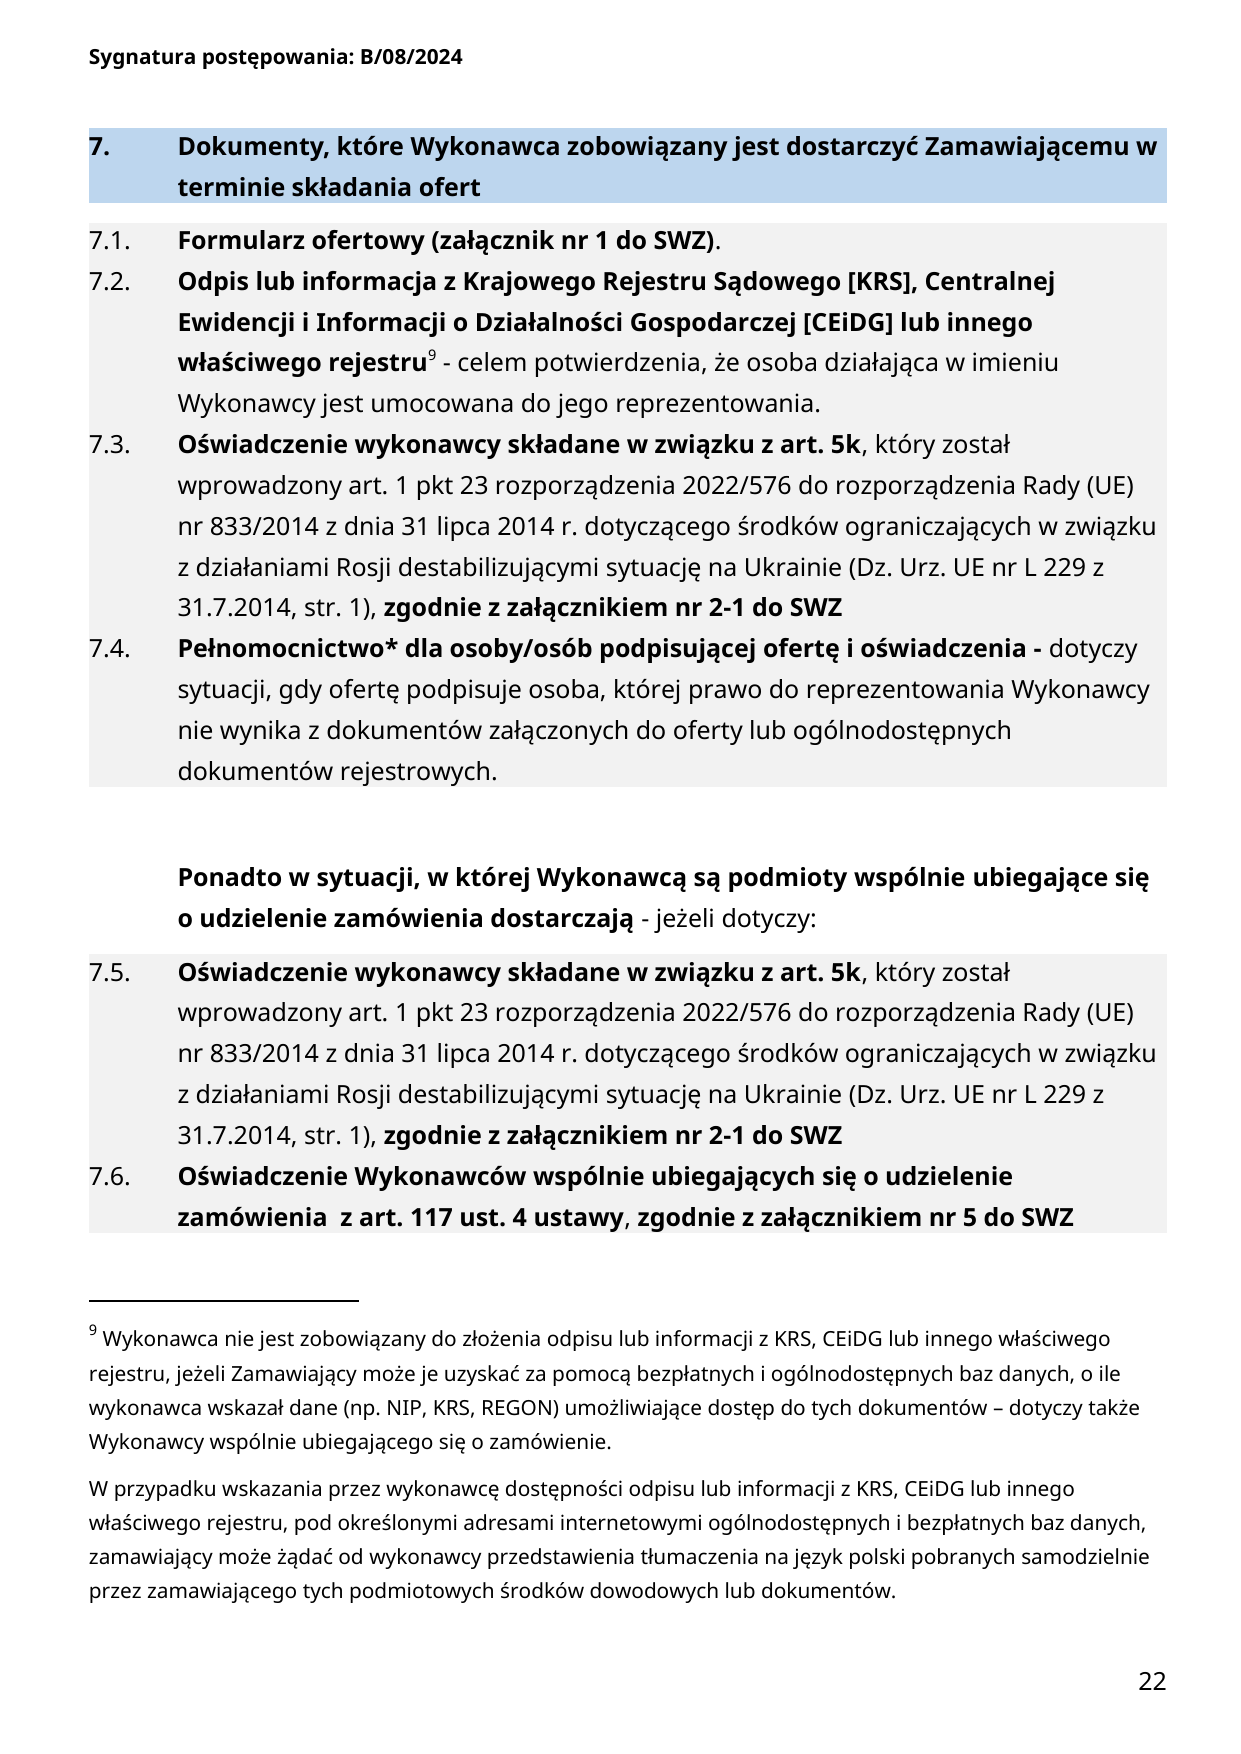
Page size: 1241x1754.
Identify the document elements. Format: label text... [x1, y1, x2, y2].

list Pełnomocnictwo* dla osoby/osób podpisującej ofertę i oświadczenia - dotyczy sytuacji, gdy ofertę podpisuje osoba, której prawo do reprezentowania Wykonawcy nie wynika z dokumentów załączonych do oferty lub ogólnodostępnych dokumentów rejestrowych. [89, 631, 1167, 787]
text Dokumenty, które Wykonawca zobowiązany jest dostarczyć Zamawiającemu w terminie składania ofert [89, 128, 1167, 203]
list Odpis lub informacja z Krajowego Rejestru Sądowego [KRS], Centralnej Ewidencji i Informacji o Działalności Gospodarczej [CEiDG] lub innego właściwego rejestru - celem potwierdzenia, że osoba działająca w imieniu Wykonawcy jest umocowana do jego reprezentowania. [89, 263, 1167, 420]
list Formularz ofertowy (załącznik nr 1 do SWZ). [89, 223, 1167, 257]
list Oświadczenie Wykonawców wspólnie ubiegających się o udzielenie zamówienia z art. 117 ust. 4 ustawy, zgodnie z załącznikiem nr 5 do SWZ [89, 1158, 1167, 1233]
list Oświadczenie wykonawcy składane w związku z art. 5k, który został wprowadzony art. 1 pkt 23 rozporządzenia 2022/576 do rozporządzenia Rady (UE) nr 833/2014 z dnia 31 lipca 2014 r. dotyczącego środków ograniczających w związku z działaniami Rosji destabilizującymi sytuację na Ukrainie (Dz. Urz. UE nr L 229 z 31.7.2014, str. 1), zgodnie z załącznikiem nr 2-1 do SWZ [89, 427, 1167, 624]
list Oświadczenie wykonawcy składane w związku z art. 5k, który został wprowadzony art. 1 pkt 23 rozporządzenia 2022/576 do rozporządzenia Rady (UE) nr 833/2014 z dnia 31 lipca 2014 r. dotyczącego środków ograniczających w związku z działaniami Rosji destabilizującymi sytuację na Ukrainie (Dz. Urz. UE nr L 229 z 31.7.2014, str. 1), zgodnie z załącznikiem nr 2-1 do SWZ [89, 954, 1167, 1152]
list Ponadto w sytuacji, w której Wykonawcą są podmioty wspólnie ubiegające się o udzielenie zamówienia dostarczają - jeżeli dotyczy: [177, 860, 1167, 935]
